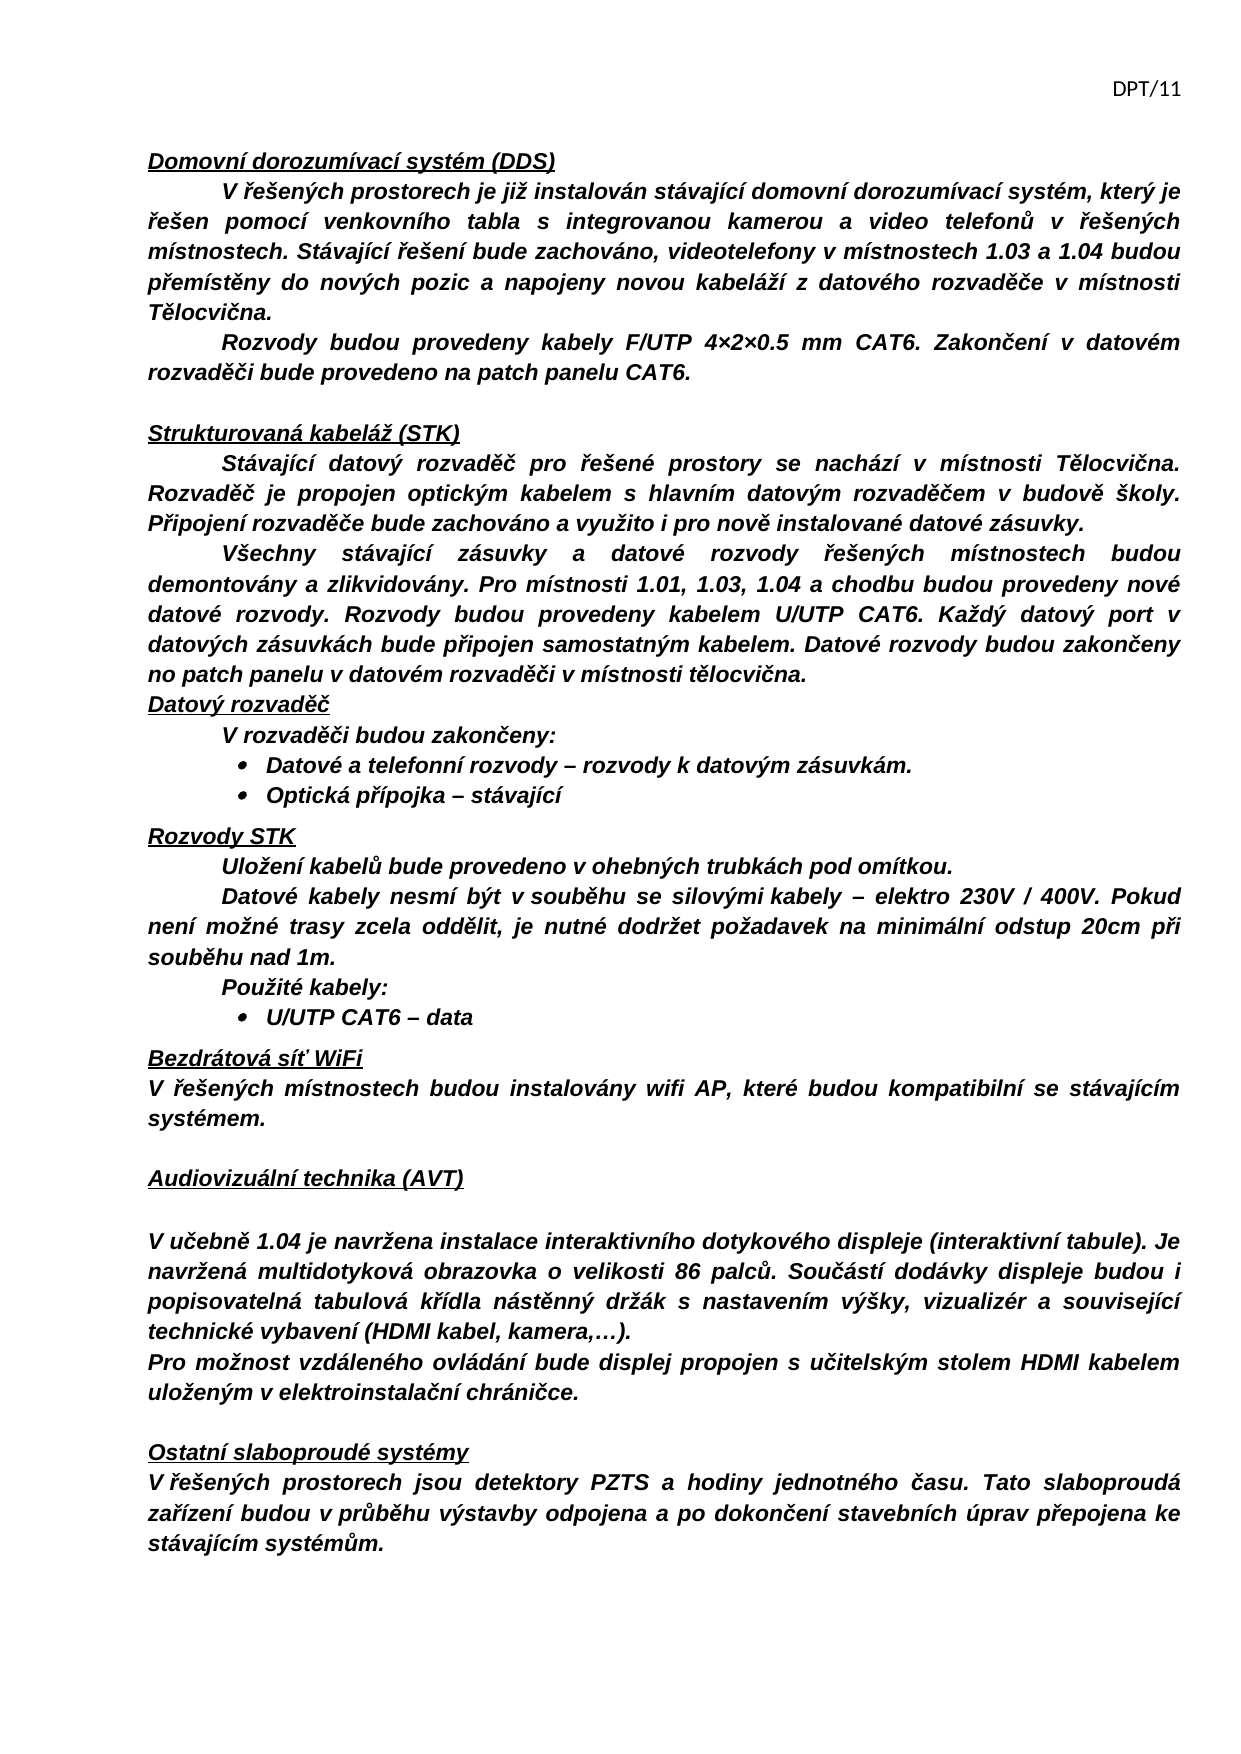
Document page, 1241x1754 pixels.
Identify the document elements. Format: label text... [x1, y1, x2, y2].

text Rozvody STK [148, 823, 1181, 849]
text V rozvaděči budou zakončeny: [148, 722, 1181, 748]
text Stávající datový rozvaděč pro řešené prostory se nachází v místnosti Tělocvična. Rozvaděč je propojen optickým kabelem s hlavním datovým rozvaděčem v budově školy. Připojení rozvaděče bude zachováno a využito i pro nově instalované datové zásuvky. [148, 450, 1181, 536]
list Datové a telefonní rozvody – rozvody k datovým zásuvkám. [236, 752, 1181, 778]
text Všechny stávající zásuvky a datové rozvody řešených místnostech budou demontovány a zlikvidovány. Pro místnosti 1.01, 1.03, 1.04 a chodbu budou provedeny nové datové rozvody. Rozvody budou provedeny kabelem U/UTP CAT6. Každý datový port v datových zásuvkách bude připojen samostatným kabelem. Datové rozvody budou zakončeny no patch panelu v datovém rozvaděči v místnosti tělocvična. [148, 540, 1181, 687]
text V učebně 1.04 je navržena instalace interaktivního dotykového displeje (interaktivní tabule). Je navržená multidotyková obrazovka o velikosti 86 palců. Součástí dodávky displeje budou i popisovatelná tabulová křídla nástěnný držák s nastavením výšky, vizualizér a související technické vybavení (HDMI kabel, kamera,…). [148, 1228, 1181, 1345]
text Datový rozvaděč [148, 691, 1181, 718]
text V řešených místnostech budou instalovány wifi AP, které budou kompatibilní se stávajícím systémem. [148, 1075, 1181, 1131]
text Pro možnost vzdáleného ovládání bude displej propojen s učitelským stolem HDMI kabelem uloženým v elektroinstalační chráničce. [148, 1348, 1181, 1405]
text V řešených prostorech jsou detektory PZTS a hodiny jednotného času. Tato slaboproudá zařízení budou v průběhu výstavby odpojena a po dokončení stavebních úprav přepojena ke stávajícím systémům. [148, 1469, 1181, 1556]
text Rozvody budou provedeny kabely F/UTP 4×2×0.5 mm CAT6. Zakončení v datovém rozvaděči bude provedeno na patch panelu CAT6. [148, 329, 1181, 385]
text Použité kabely: [148, 974, 1181, 1000]
text Strukturovaná kabeláž (STK) [148, 419, 1181, 446]
text Datové kabely nesmí být v souběhu se silovými kabely – elektro 230V / 400V. Pokud není možné trasy zcela oddělit, je nutné dodržet požadavek na minimální odstup 20cm při souběhu nad 1m. [148, 883, 1181, 970]
text Ostatní slaboproudé systémy [148, 1439, 1181, 1466]
list Optická přípojka – stávající [236, 782, 1181, 808]
text Audiovizuální technika (AVT) [148, 1165, 1181, 1192]
text Uložení kabelů bude provedeno v ohebných trubkách pod omítkou. [148, 853, 1181, 879]
text Bezdrátová síť WiFi [148, 1044, 1181, 1071]
text Domovní dorozumívací systém (DDS) [148, 148, 1181, 174]
text V řešených prostorech je již instalován stávající domovní dorozumívací systém, který je řešen pomocí venkovního tabla s integrovanou kamerou a video telefonů v řešených místnostech. Stávající řešení bude zachováno, videotelefony v místnostech 1.03 a 1.04 budou přemístěny do nových pozic a napojeny novou kabeláží z datového rozvaděče v místnosti Tělocvična. [148, 178, 1181, 325]
list U/UTP CAT6 – data [236, 1004, 1181, 1030]
